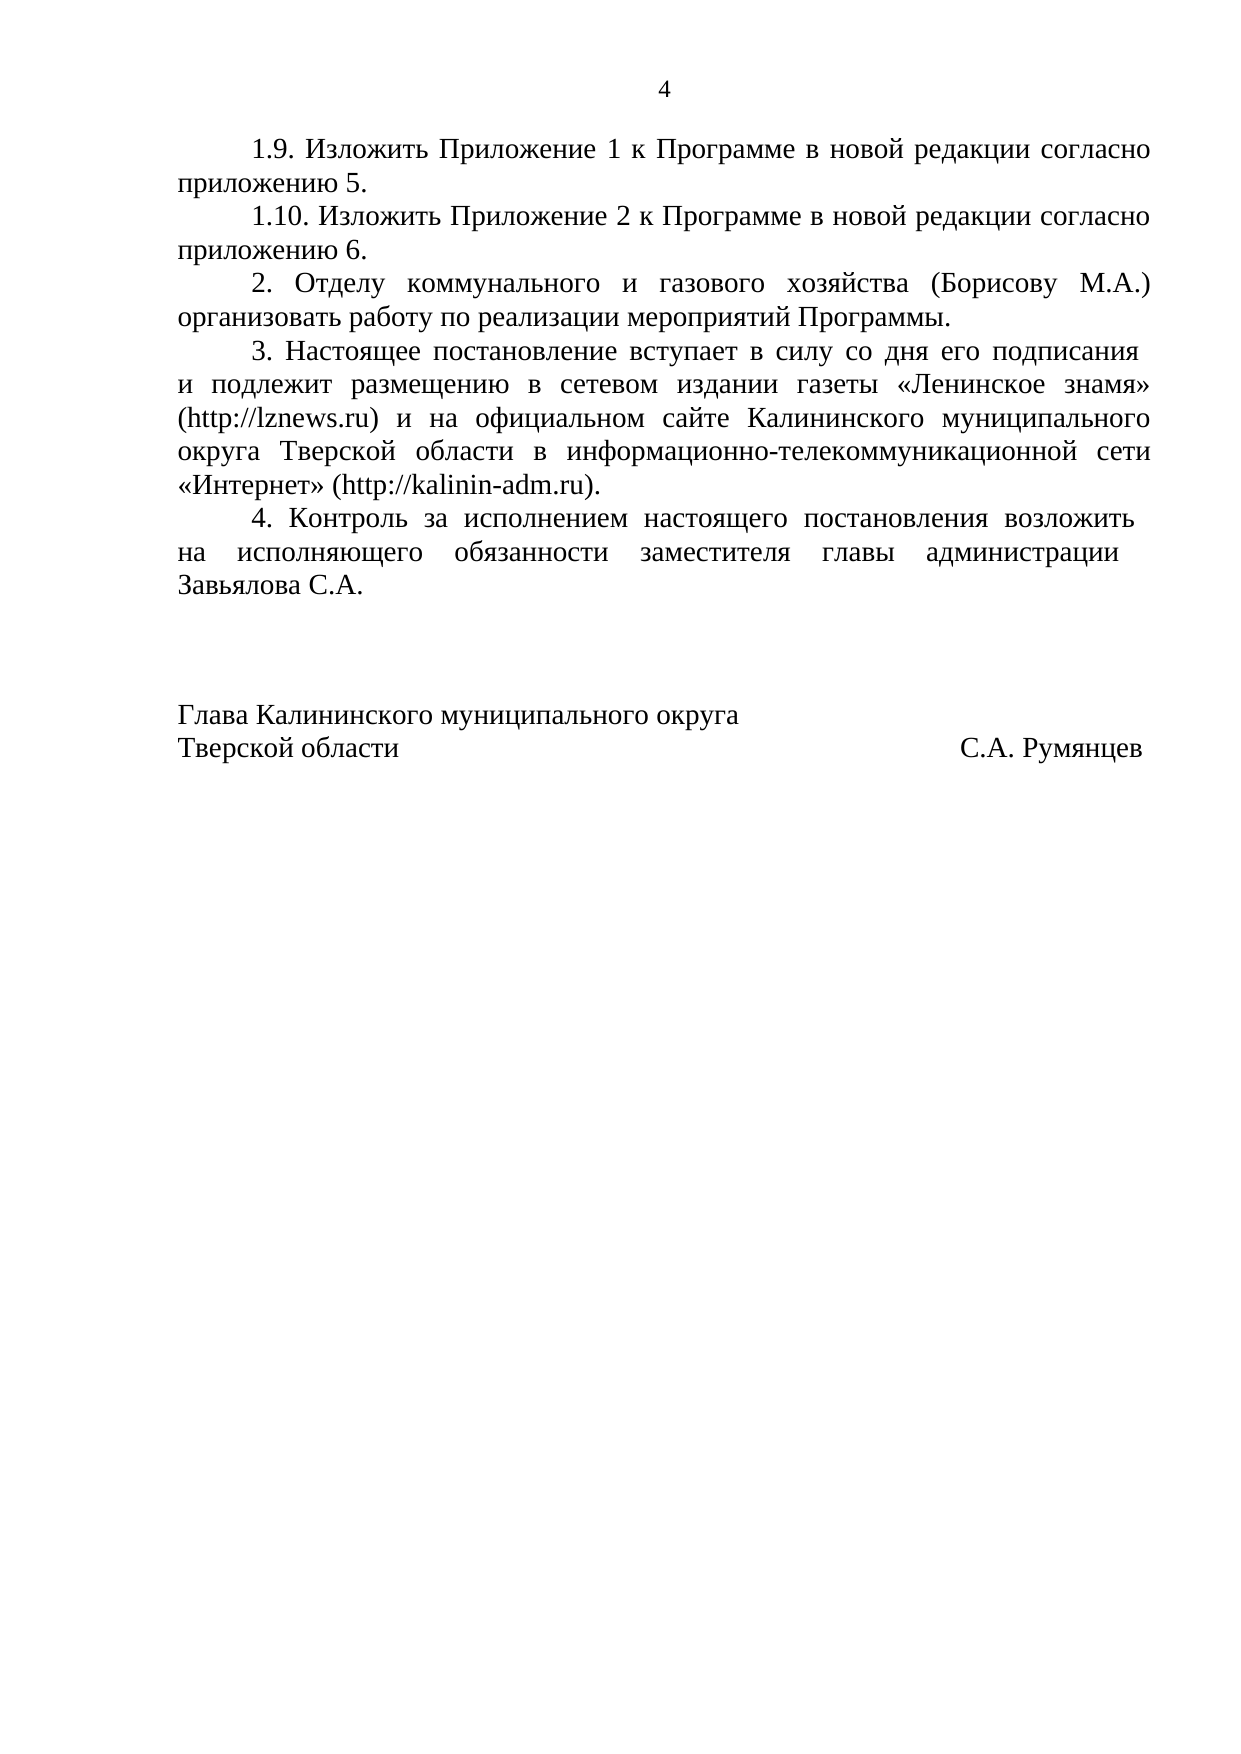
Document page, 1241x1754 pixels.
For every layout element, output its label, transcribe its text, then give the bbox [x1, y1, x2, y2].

text 1.9. Изложить Приложение 1 к Программе в новой редакции согласно приложению 5. [177, 131, 1152, 198]
text 1.10. Изложить Приложение 2 к Программе в новой редакции согласно приложению 6. [177, 198, 1152, 266]
text Тверской области С.А. Румянцев [177, 730, 1152, 764]
list 4. Контроль за исполнением настоящего постановления возложить на исполняющего обязанности заместителя главы администрации Завьялова С.А. [177, 500, 1152, 601]
list 3. Настоящее постановление вступает в силу со дня его подписания и подлежит размещению в сетевом издании газеты «Ленинское знамя» (http://lznews.ru) и на официальном сайте Калининского муниципального округа Тверской области в информационно-телекоммуникационной сети «Интернет» (http://kalinin-adm.ru). [177, 333, 1152, 500]
text Глава Калининского муниципального округа [177, 697, 1152, 730]
text 2. Отделу коммунального и газового хозяйства (Борисову М.А.) организовать работу по реализации мероприятий Программы. [177, 266, 1152, 333]
